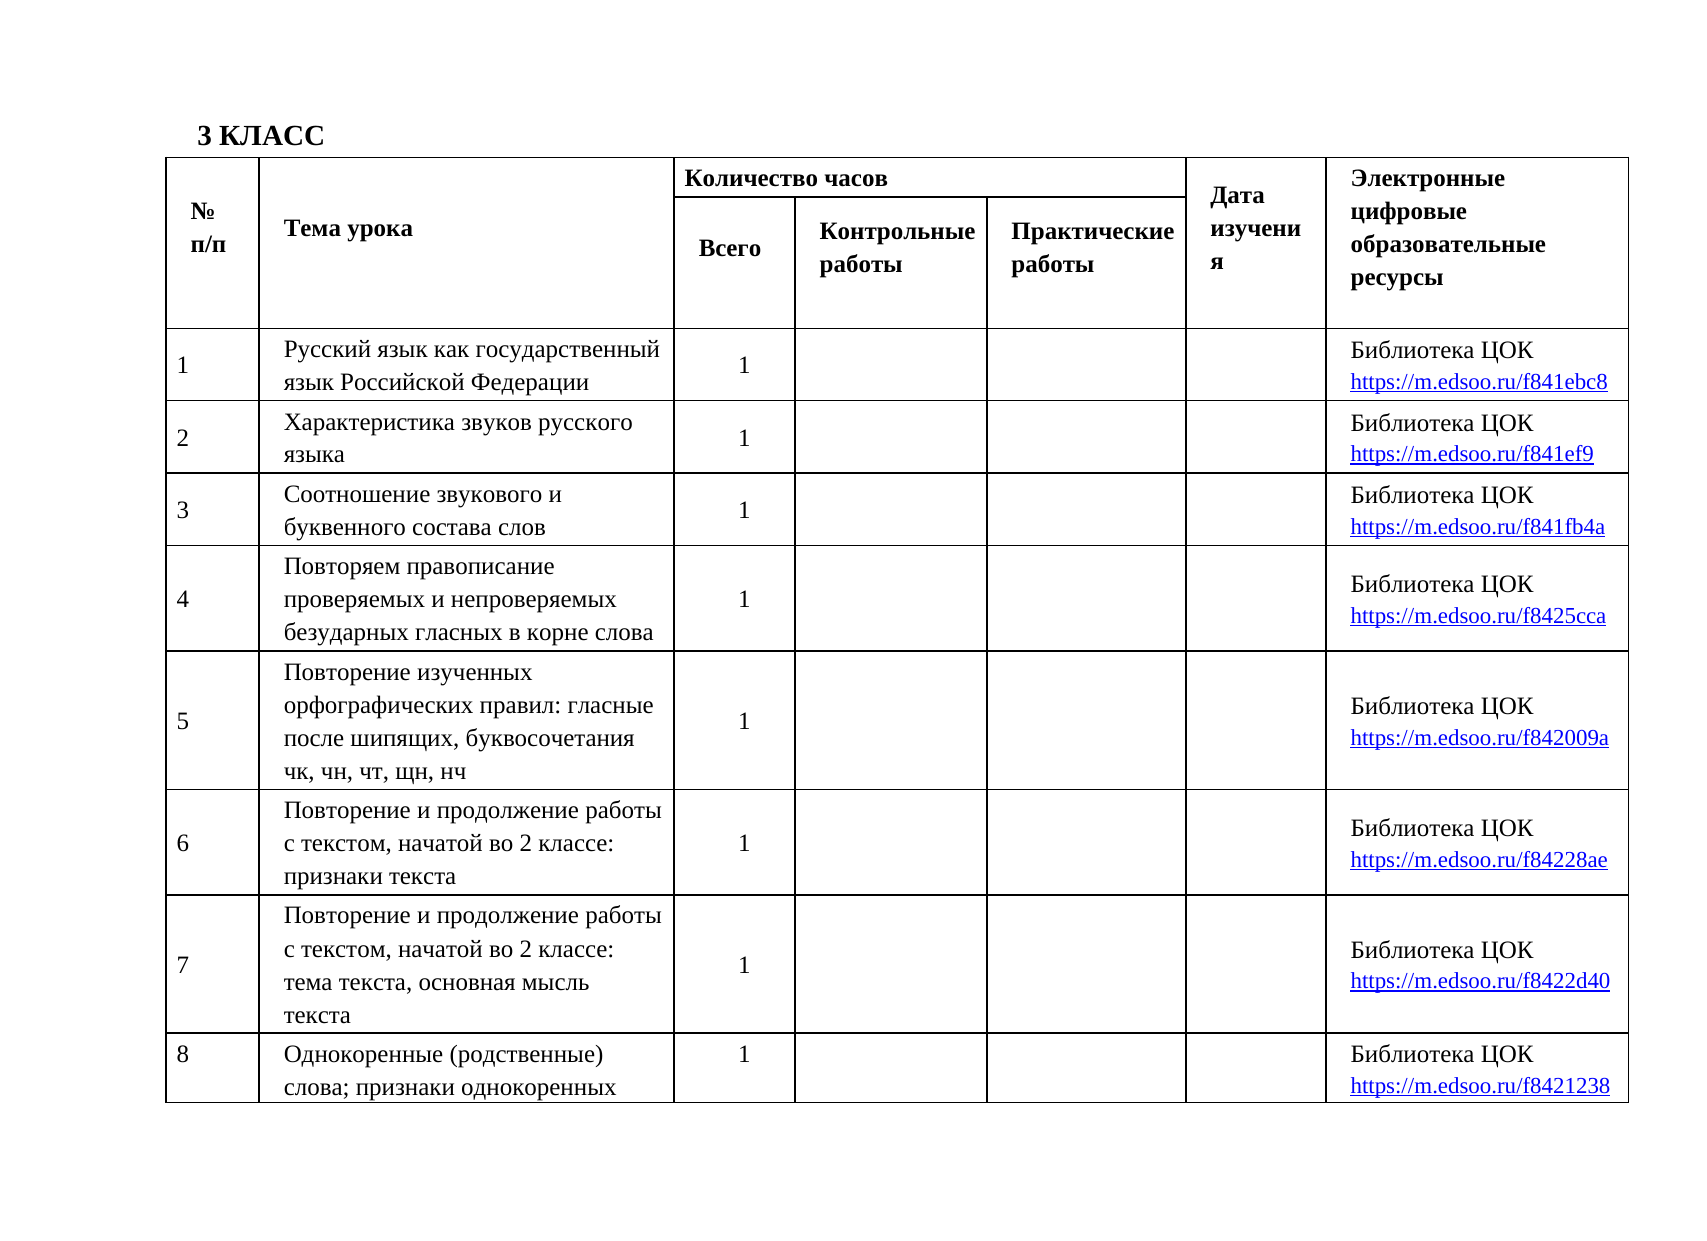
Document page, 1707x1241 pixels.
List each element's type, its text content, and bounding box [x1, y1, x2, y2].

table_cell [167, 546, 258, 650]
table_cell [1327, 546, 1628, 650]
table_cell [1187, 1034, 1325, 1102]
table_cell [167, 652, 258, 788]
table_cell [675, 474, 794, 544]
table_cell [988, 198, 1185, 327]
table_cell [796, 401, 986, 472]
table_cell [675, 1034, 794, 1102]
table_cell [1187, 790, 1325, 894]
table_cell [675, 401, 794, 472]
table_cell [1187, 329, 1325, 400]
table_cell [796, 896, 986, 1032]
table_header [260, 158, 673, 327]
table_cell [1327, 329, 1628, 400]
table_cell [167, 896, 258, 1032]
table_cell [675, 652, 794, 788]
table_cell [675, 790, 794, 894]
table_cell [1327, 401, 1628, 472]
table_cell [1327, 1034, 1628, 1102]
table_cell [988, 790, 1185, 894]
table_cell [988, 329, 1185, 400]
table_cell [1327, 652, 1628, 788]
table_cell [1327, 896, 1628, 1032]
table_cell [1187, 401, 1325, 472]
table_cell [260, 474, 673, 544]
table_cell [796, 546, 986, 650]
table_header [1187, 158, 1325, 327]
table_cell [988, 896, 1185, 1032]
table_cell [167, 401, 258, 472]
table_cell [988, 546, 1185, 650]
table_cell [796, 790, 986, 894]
text 3 КЛАСС [190, 118, 1618, 152]
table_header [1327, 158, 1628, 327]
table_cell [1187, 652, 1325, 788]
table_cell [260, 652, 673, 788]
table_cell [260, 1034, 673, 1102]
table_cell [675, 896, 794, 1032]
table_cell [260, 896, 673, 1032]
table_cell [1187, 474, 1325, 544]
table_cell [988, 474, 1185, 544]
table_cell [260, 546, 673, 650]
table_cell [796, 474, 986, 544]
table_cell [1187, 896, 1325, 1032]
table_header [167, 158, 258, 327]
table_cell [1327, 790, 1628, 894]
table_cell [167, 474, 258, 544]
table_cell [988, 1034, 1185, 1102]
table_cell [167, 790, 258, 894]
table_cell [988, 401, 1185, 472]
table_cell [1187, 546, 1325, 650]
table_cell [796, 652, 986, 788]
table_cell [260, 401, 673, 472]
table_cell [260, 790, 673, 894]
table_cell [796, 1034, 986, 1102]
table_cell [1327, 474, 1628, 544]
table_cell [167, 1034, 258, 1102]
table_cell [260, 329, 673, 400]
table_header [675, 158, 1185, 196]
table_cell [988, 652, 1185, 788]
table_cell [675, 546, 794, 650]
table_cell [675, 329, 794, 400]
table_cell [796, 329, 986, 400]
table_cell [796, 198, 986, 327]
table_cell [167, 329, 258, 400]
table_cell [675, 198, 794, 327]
